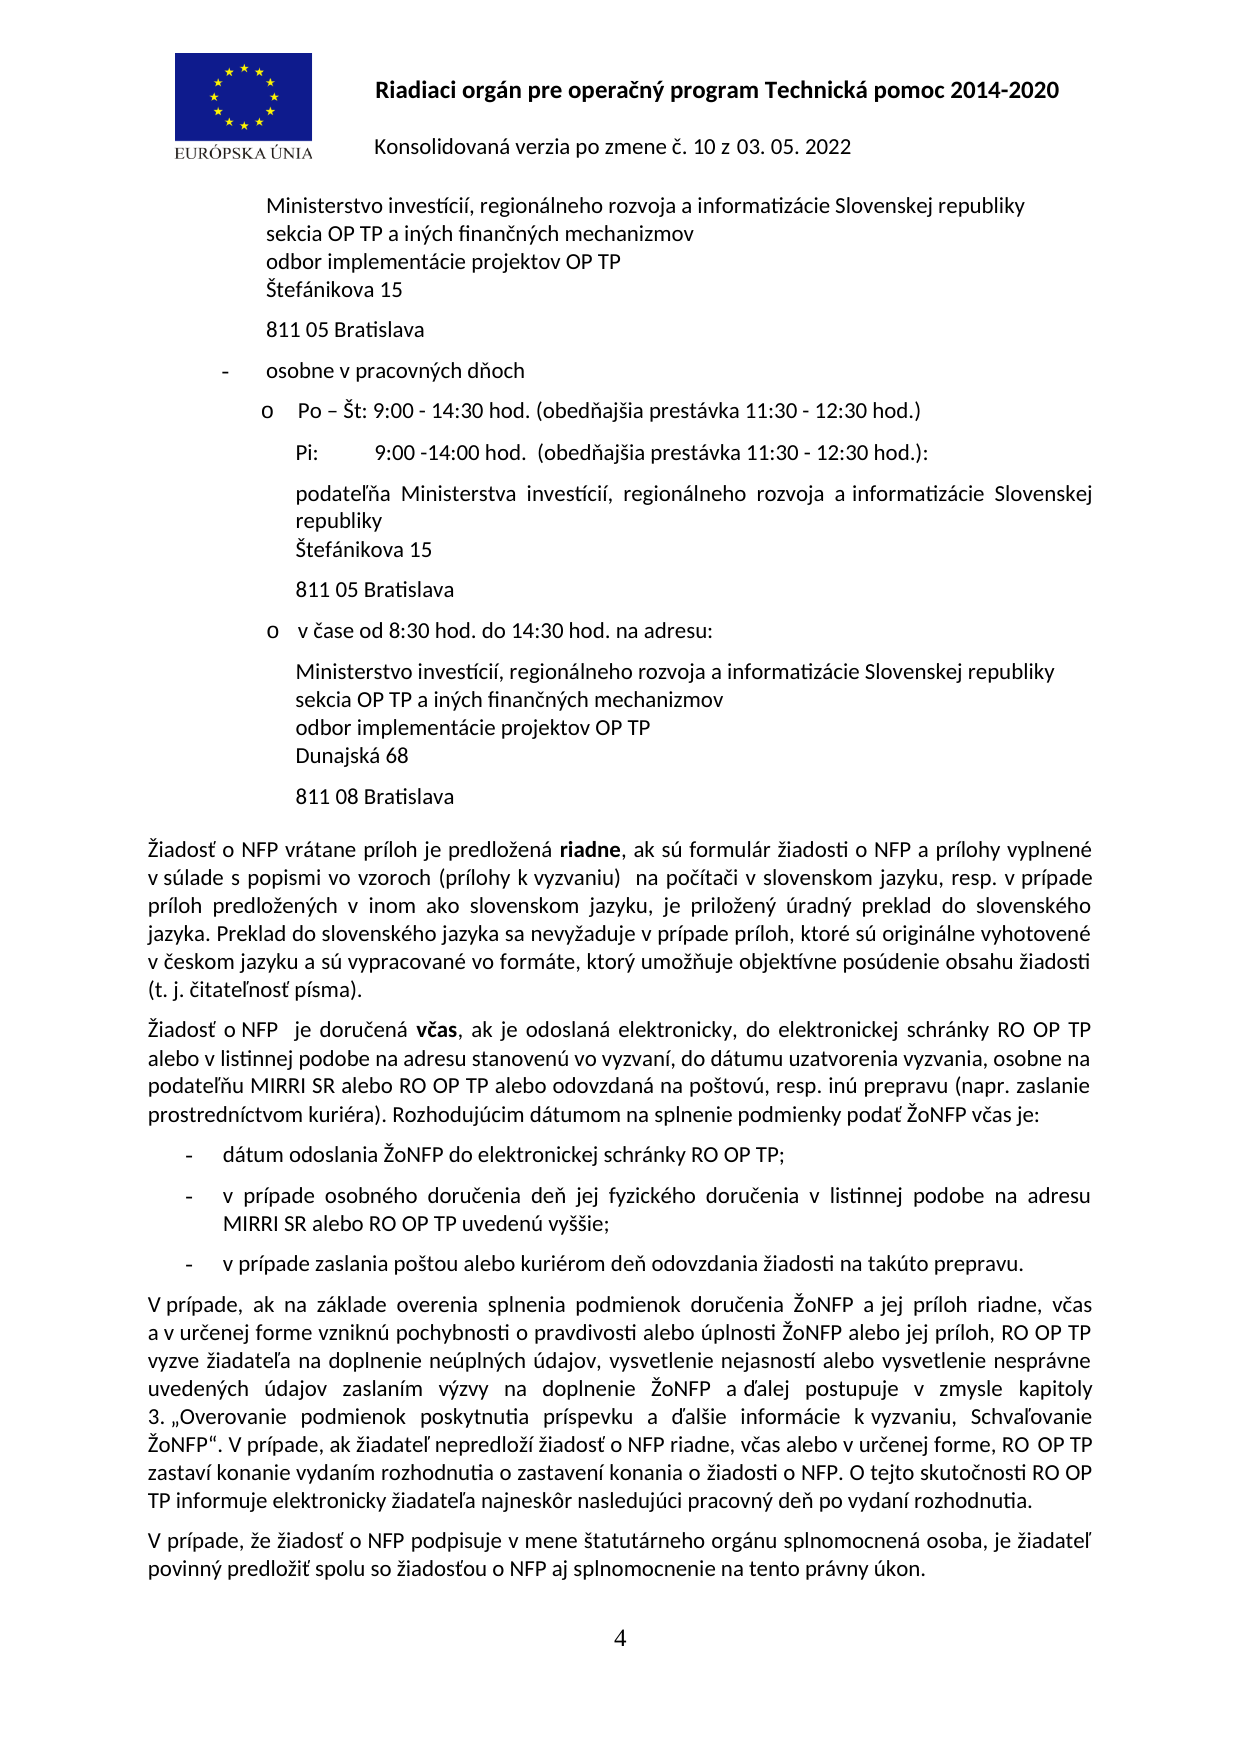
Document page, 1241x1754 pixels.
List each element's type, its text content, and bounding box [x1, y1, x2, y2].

text 811 05 Bratislava [266, 315, 1093, 343]
text sekcia OP TP a iných finančných mechanizmov [266, 219, 1093, 247]
text Ministerstvo investícií, regionálneho rozvoja a informatizácie Slovenskej republiky [295, 657, 1093, 685]
text Štefánikova 15 [295, 535, 1093, 563]
text 811 05 Bratislava [295, 575, 1093, 603]
text odbor implementácie projektov OP TP [295, 713, 1093, 741]
list v čase od 8:30 hod. do 14:30 hod. na adresu: [266, 616, 1093, 645]
list dátum odoslania ŽoNFP do elektronickej schránky RO OP TP; [185, 1140, 1093, 1168]
text 811 08 Bratislava [295, 782, 1093, 810]
list osobne v pracovných dňoch [221, 356, 1093, 384]
text V prípade, ak na základe overenia splnenia podmienok doručenia ŽoNFP a jej príloh riadne, včas a v určenej forme vzniknú pochybnosti o pravdivosti alebo úplnosti ŽoNFP alebo jej príloh, RO OP TP vyzve žiadateľa na doplnenie neúplných údajov, vysvetlenie nejasností alebo vysvetlenie nesprávne uvedených údajov zaslaním výzvy na doplnenie ŽoNFP a ďalej postupuje v zmysle kapitoly 3. „Overovanie podmienok poskytnutia príspevku a ďalšie informácie k vyzvaniu, Schvaľovanie ŽoNFP“. V prípade, ak žiadateľ nepredloží žiadosť o NFP riadne, včas alebo v určenej forme, RO OP TP zastaví konanie vydaním rozhodnutia o zastavení konania o žiadosti o NFP. O tejto skutočnosti RO OP TP informuje elektronicky žiadateľa najneskôr nasledujúci pracovný deň po vydaní rozhodnutia. [148, 1290, 1093, 1514]
text podateľňa Ministerstva investícií, regionálneho rozvoja a informatizácie Slovenskej republiky [295, 479, 1093, 535]
text Ministerstvo investícií, regionálneho rozvoja a informatizácie Slovenskej republiky [266, 191, 1093, 219]
picture [174, 53, 313, 159]
text Štefánikova 15 [266, 275, 1093, 303]
list v prípade zaslania poštou alebo kuriérom deň odovzdania žiadosti na takúto prepravu. [185, 1249, 1093, 1277]
text sekcia OP TP a iných finančných mechanizmov [266, 685, 1093, 713]
list Po – Št: 9:00 - 14:30 hod. (obedňajšia prestávka 11:30 - 12:30 hod.) [260, 396, 1093, 426]
text Žiadosť o NFP vrátane príloh je predložená riadne, ak sú formulár žiadosti o NFP a prílohy vyplnené v súlade s popismi vo vzoroch (prílohy k vyzvaniu) na počítači v slovenskom jazyku, resp. v prípade príloh predložených v inom ako slovenskom jazyku, je priložený úradný preklad do slovenského jazyka. Preklad do slovenského jazyka sa nevyžaduje v prípade príloh, ktoré sú originálne vyhotovené v českom jazyku a sú vypracované vo formáte, ktorý umožňuje objektívne posúdenie obsahu žiadosti (t. j. čitateľnosť písma). [148, 835, 1093, 1003]
text Dunajská 68 [295, 741, 1093, 769]
text odbor implementácie projektov OP TP [266, 247, 1093, 275]
list Pi: 9:00 -14:00 hod. (obedňajšia prestávka 11:30 - 12:30 hod.): [295, 438, 1093, 466]
text V prípade, že žiadosť o NFP podpisuje v mene štatutárneho orgánu splnomocnená osoba, je žiadateľ povinný predložiť spolu so žiadosťou o NFP aj splnomocnenie na tento právny úkon. [148, 1526, 1093, 1582]
text Žiadosť o NFP je doručená včas, ak je odoslaná elektronicky, do elektronickej schránky RO OP TP alebo v listinnej podobe na adresu stanovenú vo vyzvaní, do dátumu uzatvorenia vyzvania, osobne na podateľňu MIRRI SR alebo RO OP TP alebo odovzdaná na poštovú, resp. inú prepravu (napr. zaslanie prostredníctvom kuriéra). Rozhodujúcim dátumom na splnenie podmienky podať ŽoNFP včas je: [148, 1016, 1093, 1128]
list v prípade osobného doručenia deň jej fyzického doručenia v listinnej podobe na adresu MIRRI SR alebo RO OP TP uvedenú vyššie; [185, 1181, 1093, 1237]
